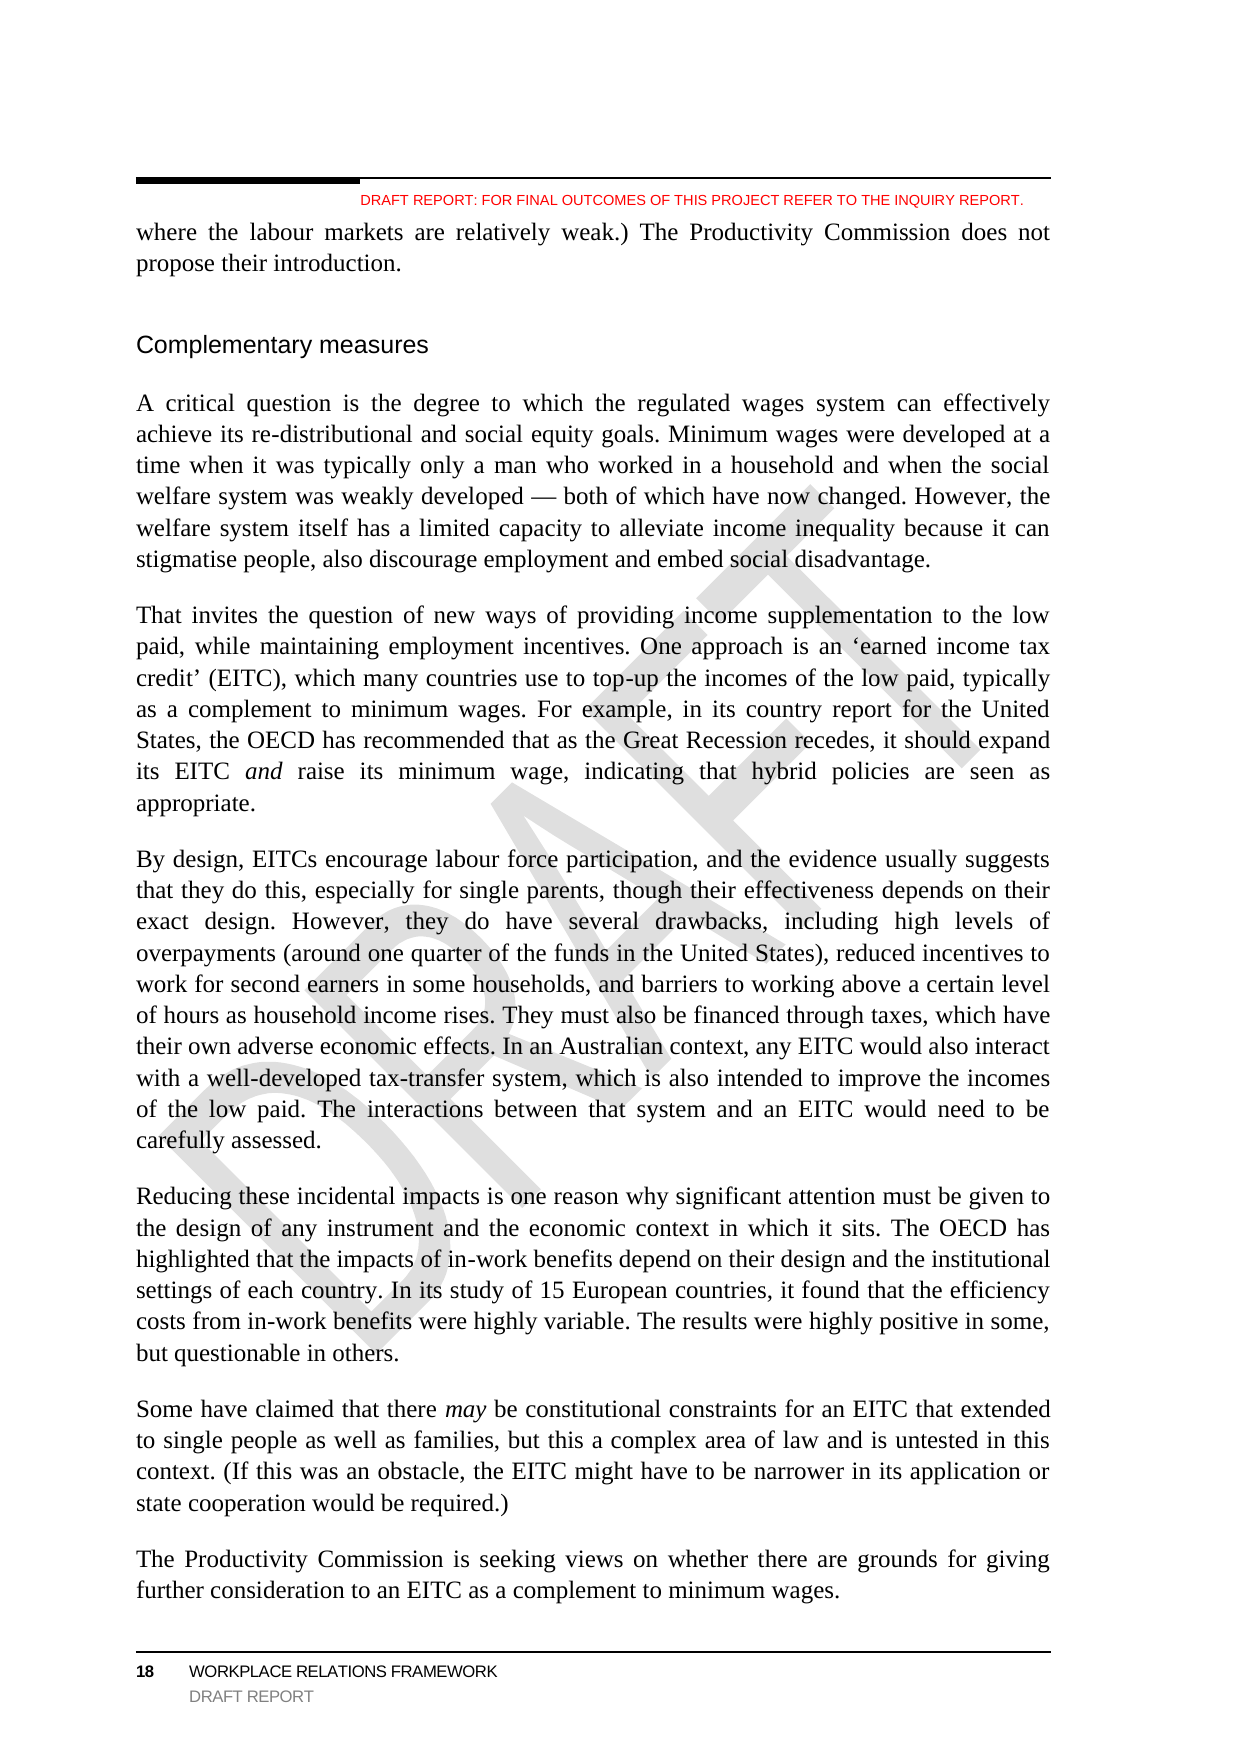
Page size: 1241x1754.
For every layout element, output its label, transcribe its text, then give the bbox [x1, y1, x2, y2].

text A critical question is the degree to which the regulated wages system can effectively achieve its re-distributional and social equity goals. Minimum wages were developed at a time when it was typically only a man who worked in a household and when the social welfare system was weakly developed — both of which have now changed. However, the welfare system itself has a limited capacity to alleviate income inequality because it can stigmatise people, also discourage employment and embed social disadvantage. [136, 385, 1051, 573]
text Complementary measures [136, 327, 1051, 360]
text Reducing these incidental impacts is one reason why significant attention must be given to the design of any instrument and the economic context in which it sits. The OECD has highlighted that the impacts of in-work benefits depend on their design and the institutional settings of each country. In its study of 15 European countries, it found that the efficiency costs from in-work benefits were highly variable. The results were highly positive in some, but questionable in others. [136, 1179, 1051, 1366]
text The Productivity Commission is seeking views on whether there are grounds for giving further consideration to an EITC as a complement to minimum wages. [136, 1541, 1051, 1604]
text By design, EITCs encourage labour force participation, and the evidence usually suggests that they do this, especially for single parents, though their effectiveness depends on their exact design. However, they do have several drawbacks, including high levels of overpayments (around one quarter of the funds in the United States), reduced incentives to work for second earners in some households, and barriers to working above a certain level of hours as household income rises. They must also be financed through taxes, which have their own adverse economic effects. In an Australian context, any EITC would also interact with a well-developed tax-transfer system, which is also intended to improve the incomes of the low paid. The interactions between that system and an EITC would need to be carefully assessed. [136, 841, 1051, 1154]
text Some have claimed that there may be constitutional constraints for an EITC that extended to single people as well as families, but this a complex area of law and is untested in this context. (If this was an obstacle, the EITC might have to be narrower in its application or state cooperation would be required.) [136, 1391, 1051, 1516]
text That invites the question of new ways of providing income supplementation to the low paid, while maintaining employment incentives. One approach is an ‘earned income tax credit’ (EITC), which many countries use to top-up the incomes of the low paid, typically as a complement to minimum wages. For example, in its country report for the United States, the OECD has recommended that as the Great Recession recedes, it should expand its EITC and raise its minimum wage, indicating that hybrid policies are seen as appropriate. [136, 598, 1051, 816]
